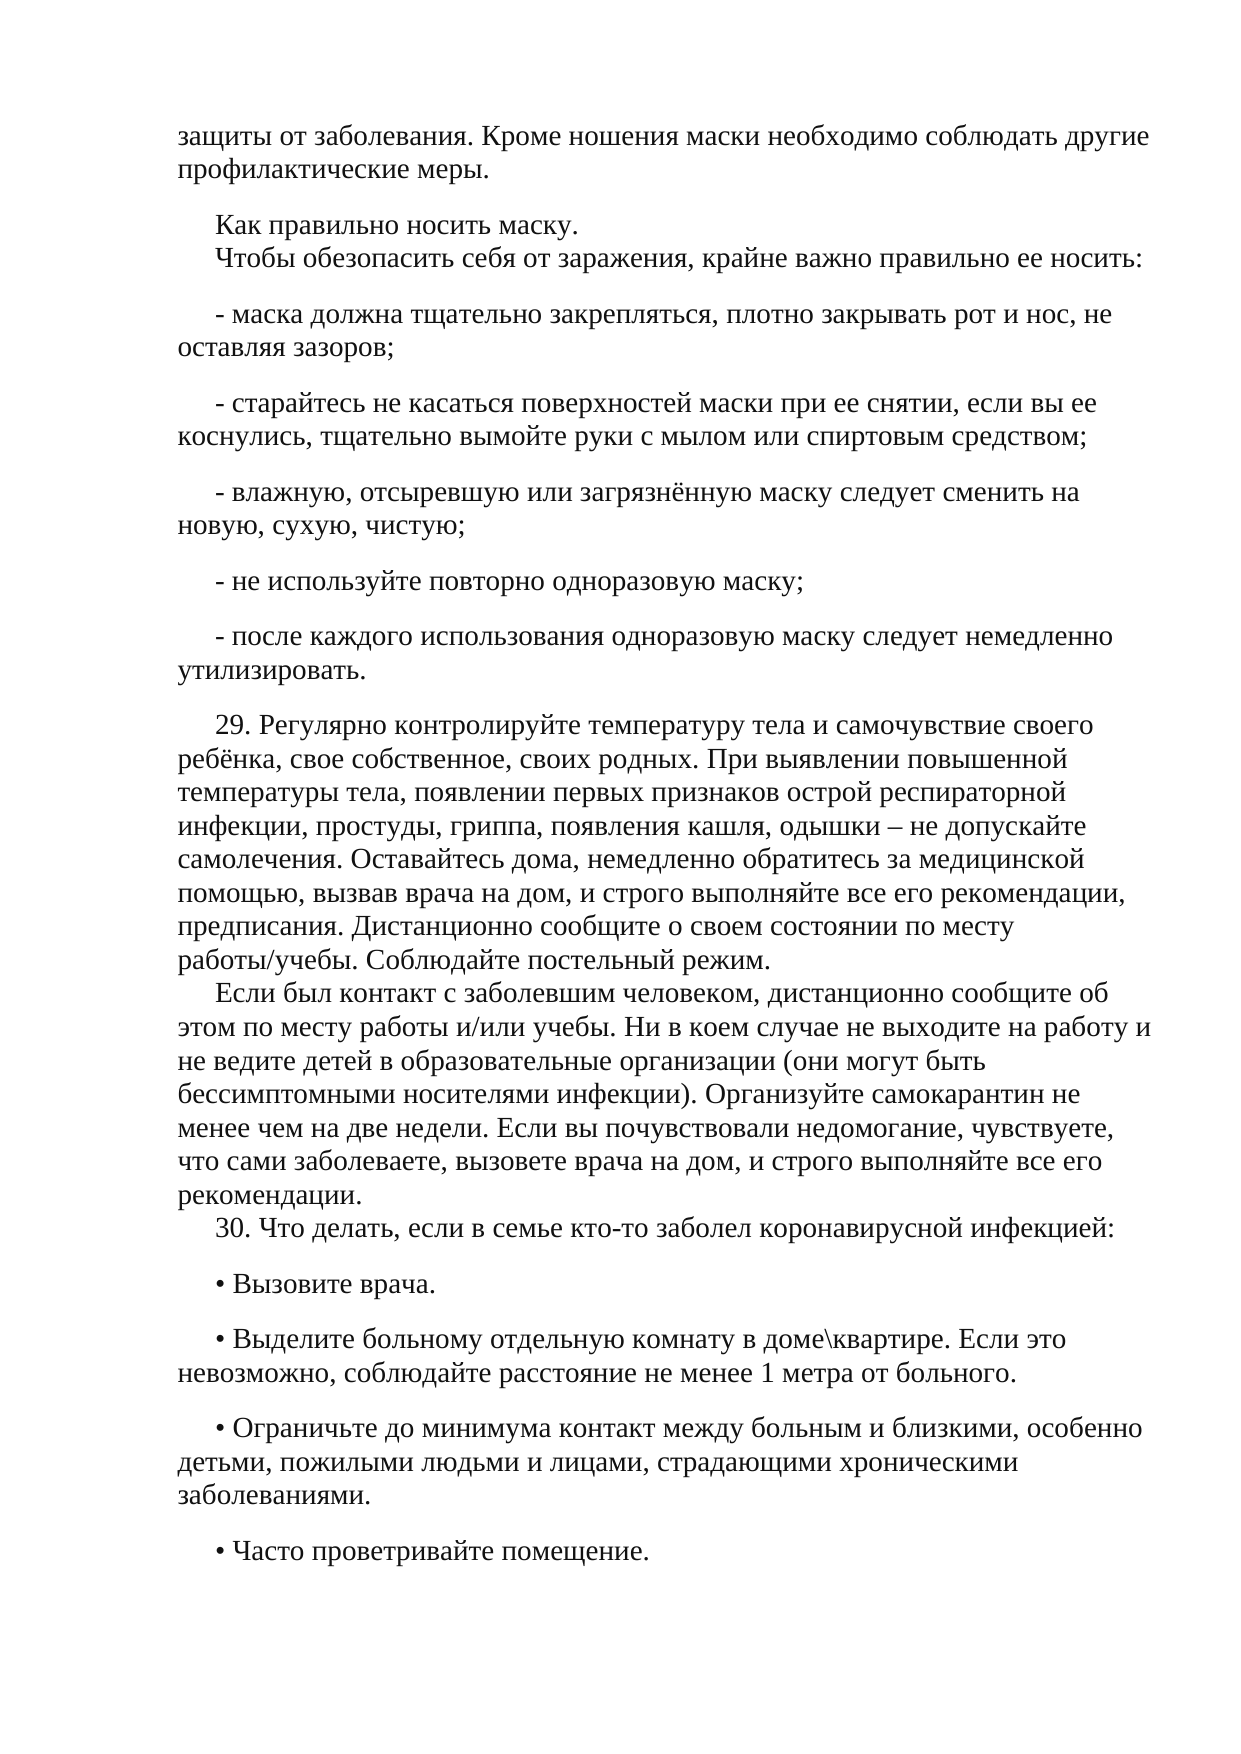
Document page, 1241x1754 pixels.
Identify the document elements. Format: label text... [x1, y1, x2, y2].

text • Ограничьте до минимума контакт между больным и близкими, особенно детьми, пожилыми людьми и лицами, страдающими хроническими заболеваниями. [177, 1410, 1152, 1511]
text • Выделите больному отдельную комнату в доме\квартире. Если это невозможно, соблюдайте расстояние не менее 1 метра от больного. [177, 1321, 1152, 1388]
text Если был контакт с заболевшим человеком, дистанционно сообщите об этом по месту работы и/или учебы. Ни в коем случае не выходите на работу и не ведите детей в образовательные организации (они могут быть бессимптомными носителями инфекции). Организуйте самокарантин не менее чем на две недели. Если вы почувствовали недомогание, чувствуете, что сами заболеваете, вызовете врача на дом, и строго выполняйте все его рекомендации. [177, 976, 1152, 1210]
text Как правильно носить маску. [177, 207, 1152, 241]
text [177, 118, 1152, 185]
text 29. Регулярно контролируйте температуру тела и самочувствие своего ребёнка, свое собственное, своих родных. При выявлении повышенной температуры тела, появлении первых признаков острой респираторной инфекции, простуды, гриппа, появления кашля, одышки – не допускайте самолечения. Оставайтесь дома, немедленно обратитесь за медицинской помощью, вызвав врача на дом, и строго выполняйте все его рекомендации, предписания. Дистанционно сообщите о своем состоянии по месту работы/учебы. Соблюдайте постельный режим. [177, 707, 1152, 976]
text 30. Что делать, если в семье кто-то заболел коронавирусной инфекцией: [177, 1210, 1152, 1244]
text - не используйте повторно одноразовую маску; [177, 563, 1152, 596]
text - влажную, отсыревшую или загрязнённую маску следует сменить на новую, сухую, чистую; [177, 474, 1152, 541]
text Чтобы обезопасить себя от заражения, крайне важно правильно ее носить: [177, 241, 1152, 274]
text • Вызовите врача. [177, 1266, 1152, 1299]
text • Часто проветривайте помещение. [177, 1533, 1152, 1566]
text - старайтесь не касаться поверхностей маски при ее снятии, если вы ее коснулись, тщательно вымойте руки с мылом или спиртовым средством; [177, 385, 1152, 452]
text - маска должна тщательно закрепляться, плотно закрывать рот и нос, не оставляя зазоров; [177, 296, 1152, 363]
text - после каждого использования одноразовую маску следует немедленно утилизировать. [177, 618, 1152, 685]
